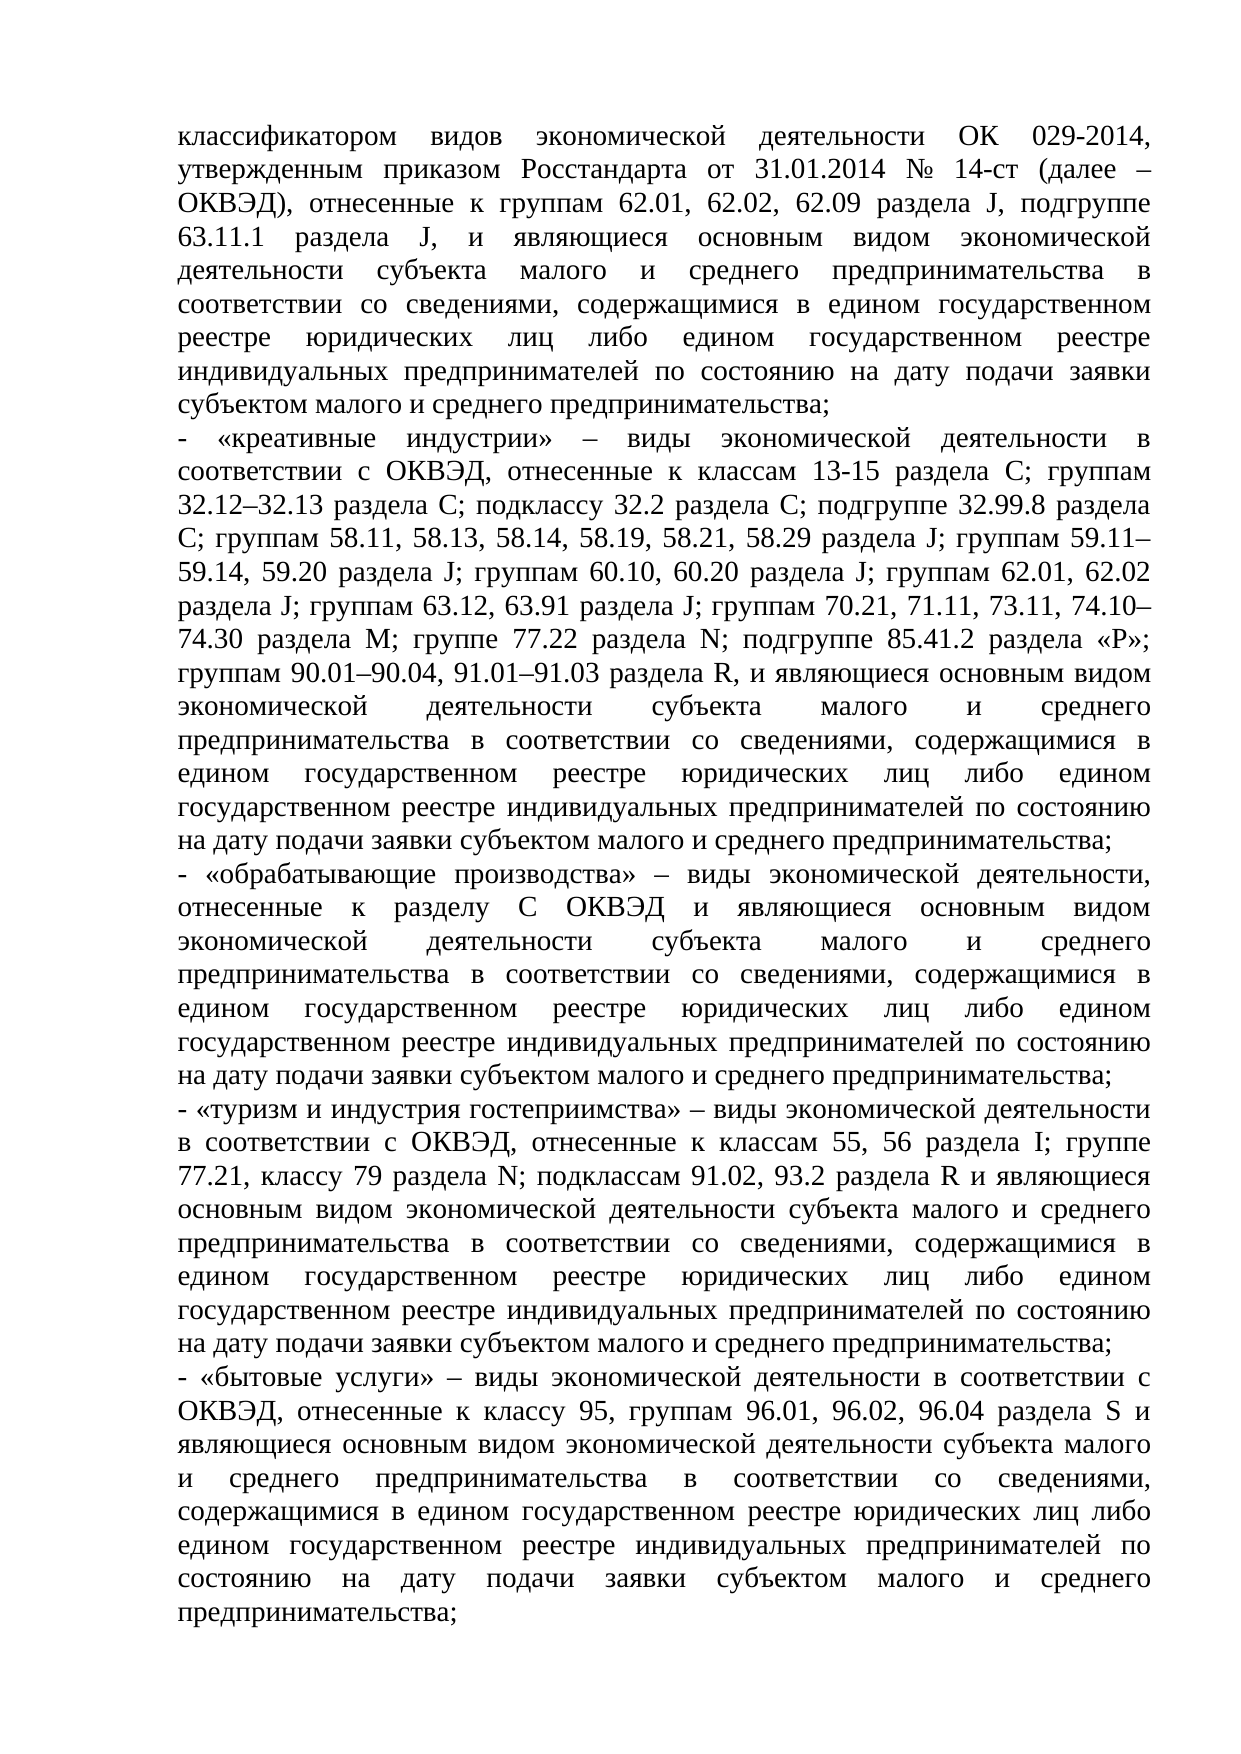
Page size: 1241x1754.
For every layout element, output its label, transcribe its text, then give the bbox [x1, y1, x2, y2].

text - «обрабатывающие производства» – виды экономической деятельности, отнесенные к разделу С ОКВЭД и являющиеся основным видом экономической деятельности субъекта малого и среднего предпринимательства в соответствии со сведениями, содержащимися в едином государственном реестре юридических лиц либо едином государственном реестре индивидуальных предпринимателей по состоянию на дату подачи заявки субъектом малого и среднего предпринимательства; [177, 856, 1152, 1091]
text - «креативные индустрии» – виды экономической деятельности в соответствии с ОКВЭД, отнесенные к классам 13-15 раздела С; группам 32.12–32.13 раздела С; подклассу 32.2 раздела С; подгруппе 32.99.8 раздела С; группам 58.11, 58.13, 58.14, 58.19, 58.21, 58.29 раздела J; группам 59.11–59.14, 59.20 раздела J; группам 60.10, 60.20 раздела J; группам 62.01, 62.02 раздела J; группам 63.12, 63.91 раздела J; группам 70.21, 71.11, 73.11, 74.10–74.30 раздела М; группе 77.22 раздела N; подгруппе 85.41.2 раздела «P»; группам 90.01–90.04, 91.01–91.03 раздела R, и являющиеся основным видом экономической деятельности субъекта малого и среднего предпринимательства в соответствии со сведениями, содержащимися в едином государственном реестре юридических лиц либо едином государственном реестре индивидуальных предпринимателей по состоянию на дату подачи заявки субъектом малого и среднего предпринимательства; [177, 420, 1152, 856]
text - «туризм и индустрия гостеприимства» – виды экономической деятельности в соответствии с ОКВЭД, отнесенные к классам 55, 56 раздела I; группе 77.21, классу 79 раздела N; подклассам 91.02, 93.2 раздела R и являющиеся основным видом экономической деятельности субъекта малого и среднего предпринимательства в соответствии со сведениями, содержащимися в едином государственном реестре юридических лиц либо едином государственном реестре индивидуальных предпринимателей по состоянию на дату подачи заявки субъектом малого и среднего предпринимательства; [177, 1091, 1152, 1359]
text - «бытовые услуги» – виды экономической деятельности в соответствии с ОКВЭД, отнесенные к классу 95, группам 96.01, 96.02, 96.04 раздела S и являющиеся основным видом экономической деятельности субъекта малого и среднего предпринимательства в соответствии со сведениями, содержащимися в едином государственном реестре юридических лиц либо едином государственном реестре индивидуальных предпринимателей по состоянию на дату подачи заявки субъектом малого и среднего предпринимательства; [177, 1359, 1152, 1627]
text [177, 118, 1152, 420]
